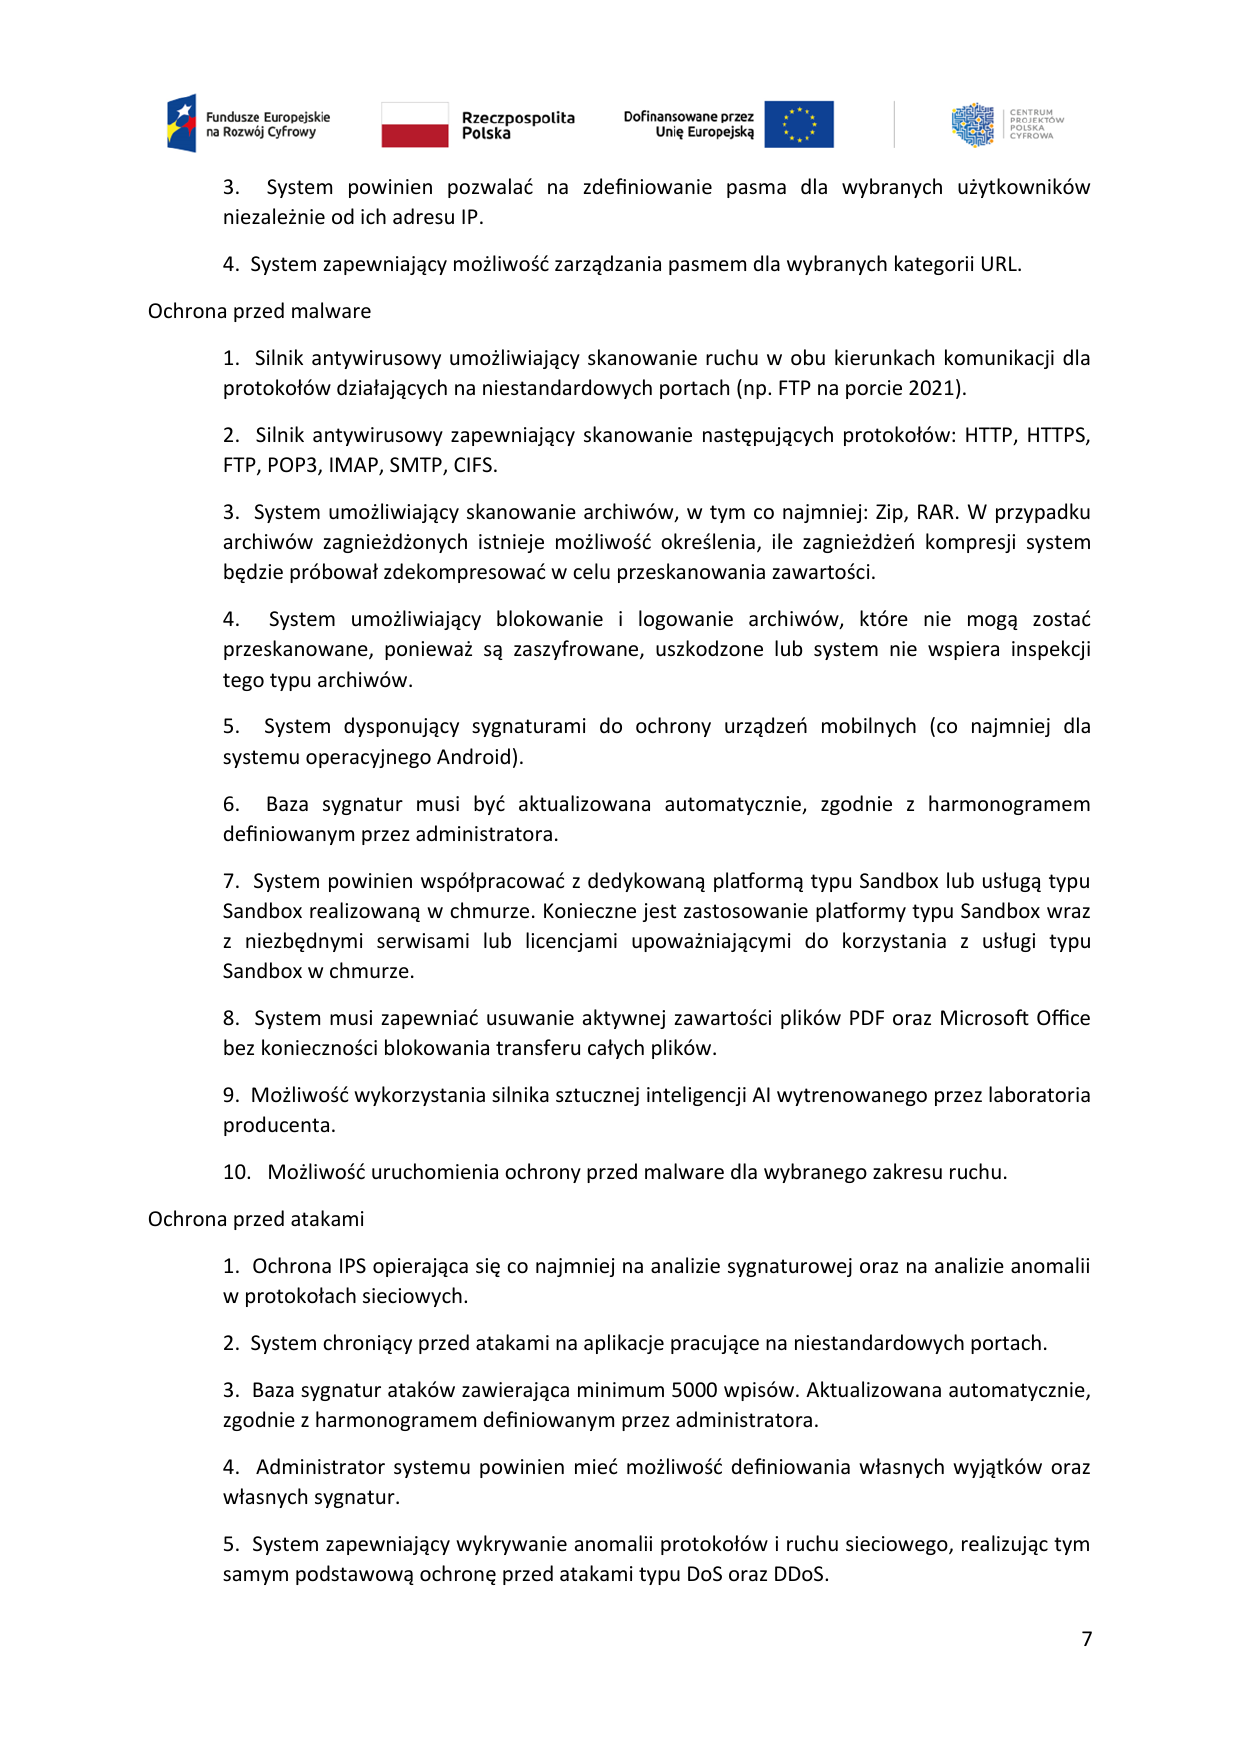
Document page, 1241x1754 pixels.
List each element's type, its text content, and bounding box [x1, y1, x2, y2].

text 9. Możliwość wykorzystania silnika sztucznej inteligencji AI wytrenowanego przez laboratoria producenta. [223, 1080, 1093, 1139]
text Ochrona przed malware [148, 296, 1093, 324]
text 2. Silnik antywirusowy zapewniający skanowanie następujących protokołów: HTTP, HTTPS, FTP, POP3, IMAP, SMTP, CIFS. [223, 420, 1093, 478]
text 2. System chroniący przed atakami na aplikacje pracujące na niestandardowych portach. [223, 1328, 1093, 1356]
text Ochrona przed atakami [148, 1204, 1093, 1232]
text 8. System musi zapewniać usuwanie aktywnej zawartości plików PDF oraz Microsoft Office bez konieczności blokowania transferu całych plików. [223, 1003, 1093, 1062]
text 7. System powinien współpracować z dedykowaną platformą typu Sandbox lub usługą typu Sandbox realizowaną w chmurze. Konieczne jest zastosowanie platformy typu Sandbox wraz z niezbędnymi serwisami lub licencjami upoważniającymi do korzystania z usługi typu Sandbox w chmurze. [223, 866, 1093, 984]
text 3. System powinien pozwalać na zdefiniowanie pasma dla wybranych użytkowników niezależnie od ich adresu IP. [223, 172, 1093, 230]
text 5. System dysponujący sygnaturami do ochrony urządzeń mobilnych (co najmniej dla systemu operacyjnego Android). [223, 712, 1093, 770]
text 6. Baza sygnatur musi być aktualizowana automatycznie, zgodnie z harmonogramem definiowanym przez administratora. [223, 789, 1093, 847]
text 5. System zapewniający wykrywanie anomalii protokołów i ruchu sieciowego, realizując tym samym podstawową ochronę przed atakami typu DoS oraz DDoS. [223, 1529, 1093, 1588]
text 1. Silnik antywirusowy umożliwiający skanowanie ruchu w obu kierunkach komunikacji dla protokołów działających na niestandardowych portach (np. FTP na porcie 2021). [223, 343, 1093, 401]
text 4. System zapewniający możliwość zarządzania pasmem dla wybranych kategorii URL. [223, 249, 1093, 277]
text 4. Administrator systemu powinien mieć możliwość definiowania własnych wyjątków oraz własnych sygnatur. [223, 1452, 1093, 1511]
text 3. Baza sygnatur ataków zawierająca minimum 5000 wpisów. Aktualizowana automatycznie, zgodnie z harmonogramem definiowanym przez administratora. [223, 1375, 1093, 1433]
text 3. System umożliwiający skanowanie archiwów, w tym co najmniej: Zip, RAR. W przypadku archiwów zagnieżdżonych istnieje możliwość określenia, ile zagnieżdżeń kompresji system będzie próbował zdekompresować w celu przeskanowania zawartości. [223, 497, 1093, 586]
text 10. Możliwość uruchomienia ochrony przed malware dla wybranego zakresu ruchu. [223, 1157, 1093, 1186]
text 1. Ochrona IPS opierająca się co najmniej na analizie sygnaturowej oraz na analizie anomalii w protokołach sieciowych. [223, 1251, 1093, 1309]
picture [147, 73, 1093, 172]
text 4. System umożliwiający blokowanie i logowanie archiwów, które nie mogą zostać przeskanowane, ponieważ są zaszyfrowane, uszkodzone lub system nie wspiera inspekcji tego typu archiwów. [223, 604, 1093, 693]
